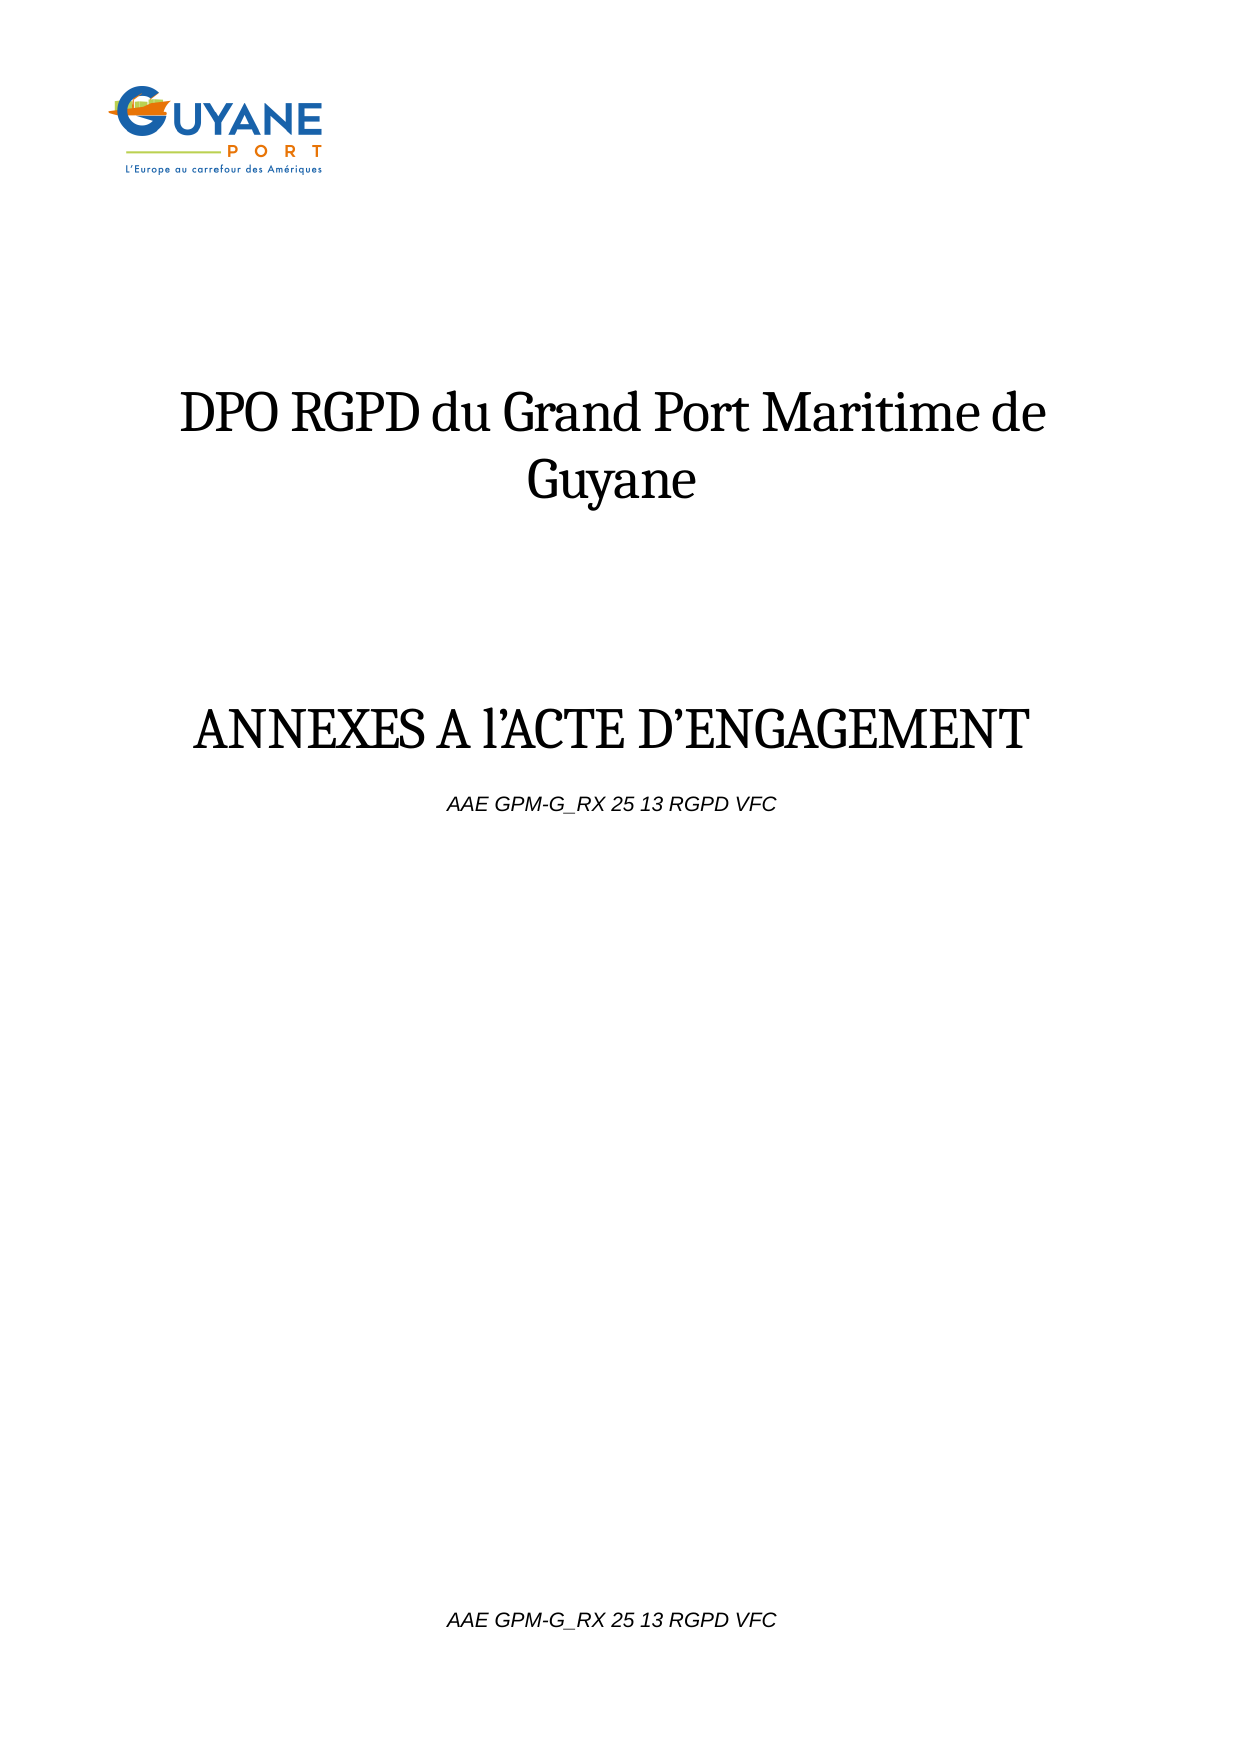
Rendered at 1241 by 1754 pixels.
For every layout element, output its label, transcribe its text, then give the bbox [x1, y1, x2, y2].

text DPO RGPD du Grand Port Maritime de Guyane [103, 379, 1122, 513]
picture [102, 85, 328, 176]
title ANNEXES A l’ACTE D’ENGAGEMENT [103, 696, 1122, 763]
text AAE GPM-G_RX 25 13 RGPD VFC [103, 791, 1122, 815]
